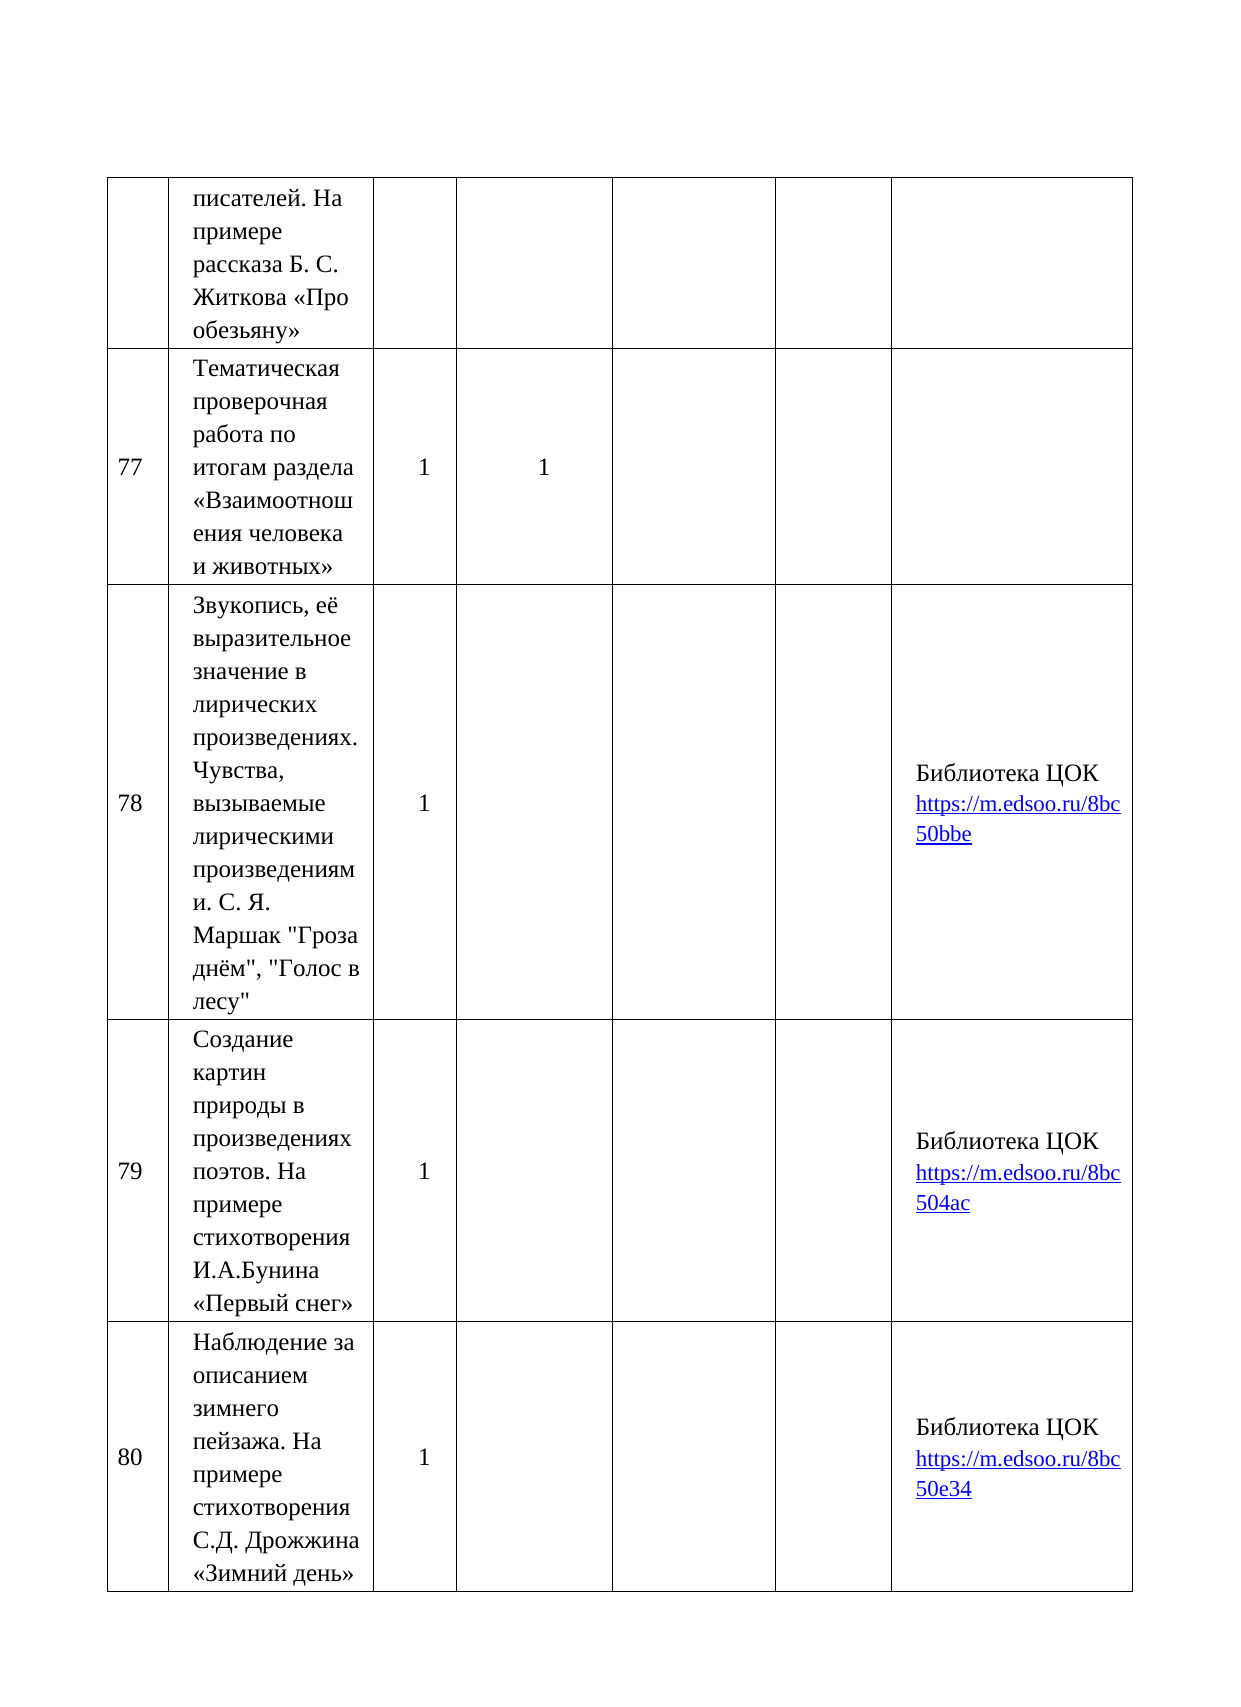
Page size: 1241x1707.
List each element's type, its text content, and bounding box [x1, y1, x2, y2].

table_cell Библиотека ЦОК https://m.edsoo.ru/8bc50bbe [892, 585, 1132, 1019]
table_cell 78 [108, 585, 168, 1019]
table_cell [613, 178, 775, 348]
table_cell [776, 178, 891, 348]
table_cell [613, 585, 775, 1019]
table_cell 79 [108, 1020, 168, 1321]
table_cell [776, 585, 891, 1019]
table_cell Тематическая проверочная работа по итогам раздела «Взаимоотношения человека и животных» [169, 349, 373, 584]
table_cell 1 [374, 1322, 456, 1591]
table_cell [776, 349, 891, 584]
table_cell Наблюдение за описанием зимнего пейзажа. На примере стихотворения С.Д. Дрожжина «Зимний день» [169, 1322, 373, 1591]
table_cell [457, 1020, 612, 1321]
table_cell [457, 1322, 612, 1591]
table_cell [169, 178, 373, 348]
table_cell Создание картин природы в произведениях поэтов. На примере стихотворения И.А.Бунина «Первый снег» [169, 1020, 373, 1321]
table_cell 76 [108, 178, 168, 348]
table_cell 77 [108, 349, 168, 584]
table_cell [892, 178, 1132, 348]
table_cell 1 [457, 349, 612, 584]
table_cell Библиотека ЦОК https://m.edsoo.ru/8bc504ac [892, 1020, 1132, 1321]
table_cell 1 [374, 178, 456, 348]
table_cell [776, 1020, 891, 1321]
table_cell [892, 349, 1132, 584]
table_cell [613, 349, 775, 584]
table_cell 1 [374, 1020, 456, 1321]
table_cell [776, 1322, 891, 1591]
table_cell 1 [374, 349, 456, 584]
table_cell 1 [374, 585, 456, 1019]
table_cell [613, 1020, 775, 1321]
table_cell [613, 1322, 775, 1591]
table_cell [457, 178, 612, 348]
table_cell Звукопись, её выразительное значение в лирических произведениях. Чувства, вызываемые лирическими произведениями. С. Я. Маршак "Гроза днём", "Голос в лесу" [169, 585, 373, 1019]
table_cell Библиотека ЦОК https://m.edsoo.ru/8bc50e34 [892, 1322, 1132, 1591]
table_cell [457, 585, 612, 1019]
table_cell 80 [108, 1322, 168, 1591]
